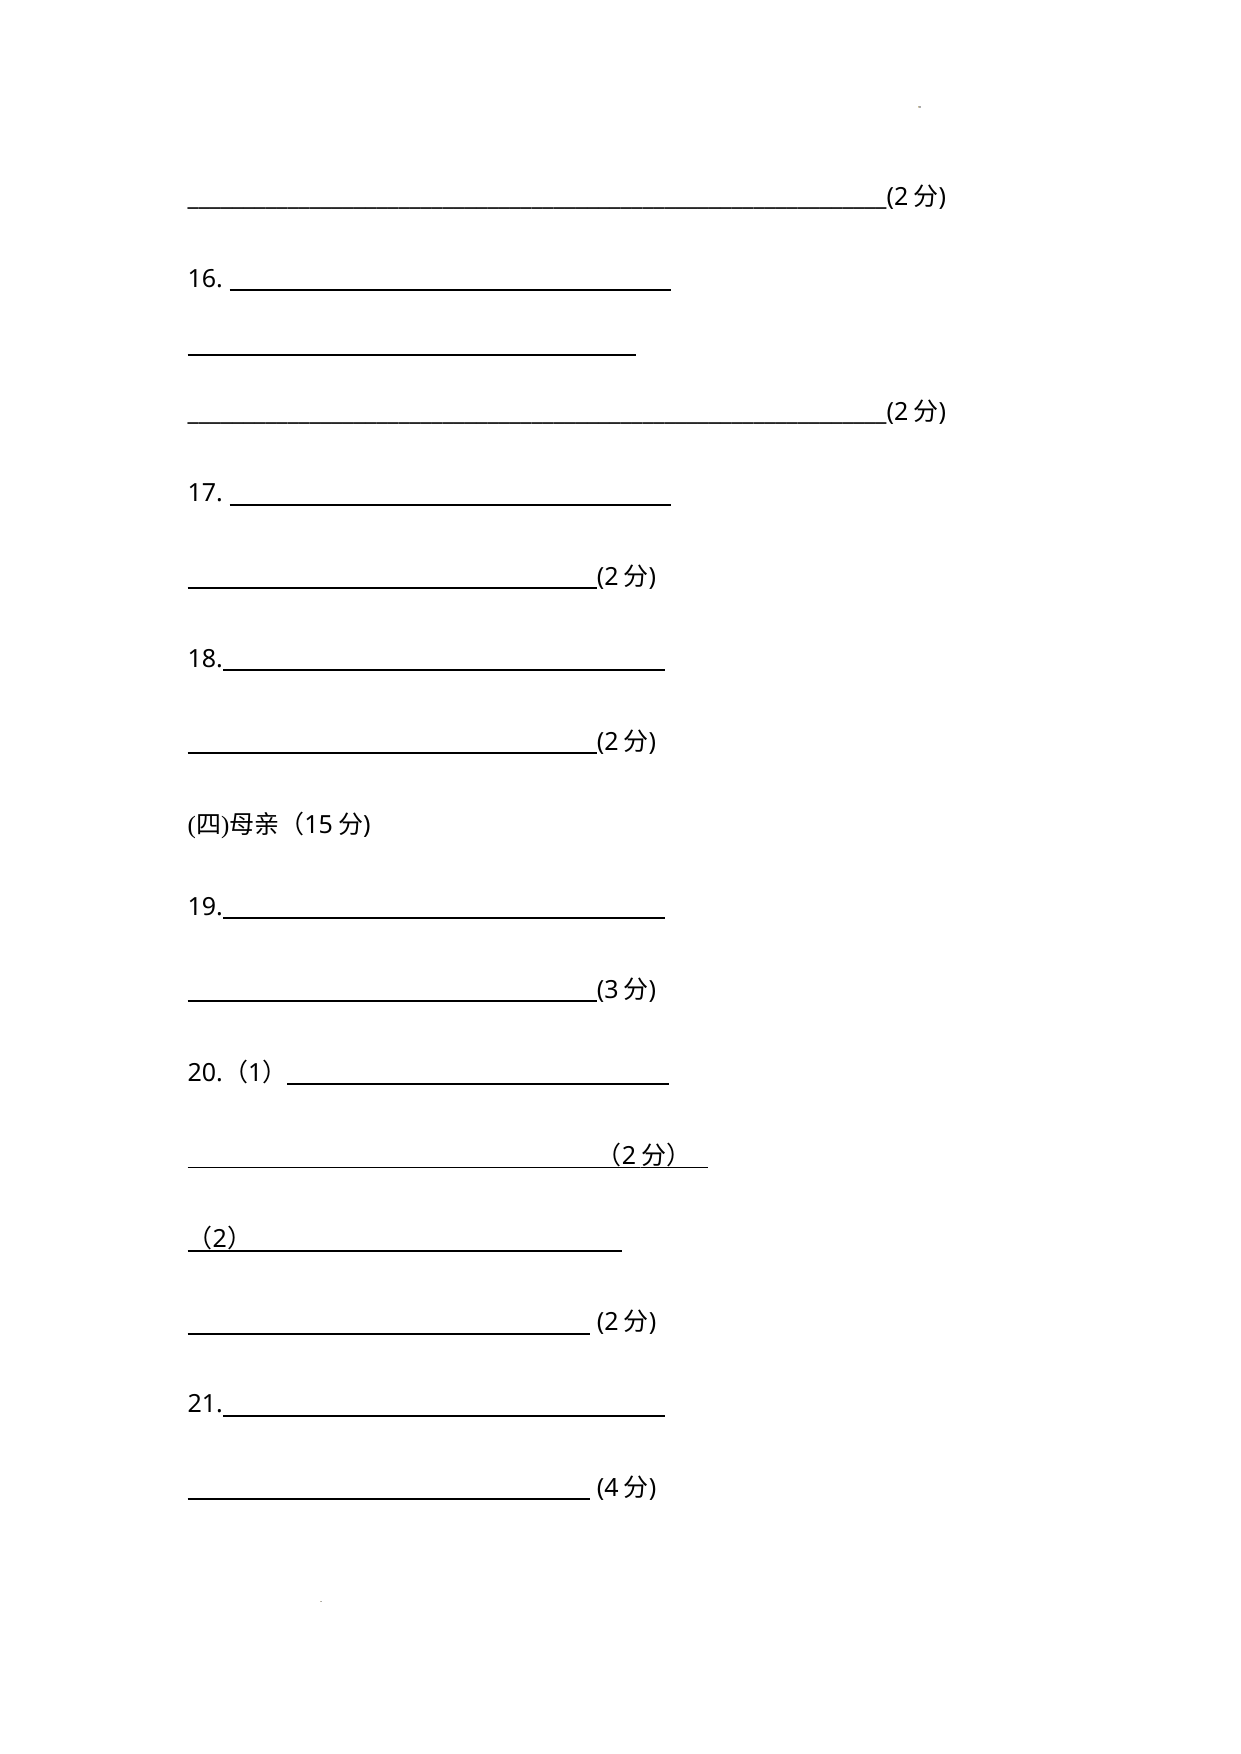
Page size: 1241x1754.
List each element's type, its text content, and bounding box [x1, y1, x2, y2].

text 20.（1） [187, 1038, 1053, 1103]
text (3分) [187, 955, 1053, 1020]
text 16. [187, 245, 1053, 310]
text (4分) [187, 1453, 1053, 1518]
text (2分) [187, 1287, 1053, 1352]
text 17. [187, 460, 1053, 525]
text 19. [187, 873, 1053, 938]
text 18. [187, 625, 1053, 690]
text （2） [187, 1204, 1053, 1269]
text （2分） [187, 1121, 1053, 1186]
text (2分) [187, 707, 1053, 772]
list 母亲（15分) [187, 790, 1053, 855]
text _______________________________________________________________(2分) [187, 162, 1053, 227]
text 21. [187, 1371, 1053, 1436]
text (2分) [187, 542, 1053, 607]
text _______________________________________________________________(2分) [187, 377, 1053, 442]
